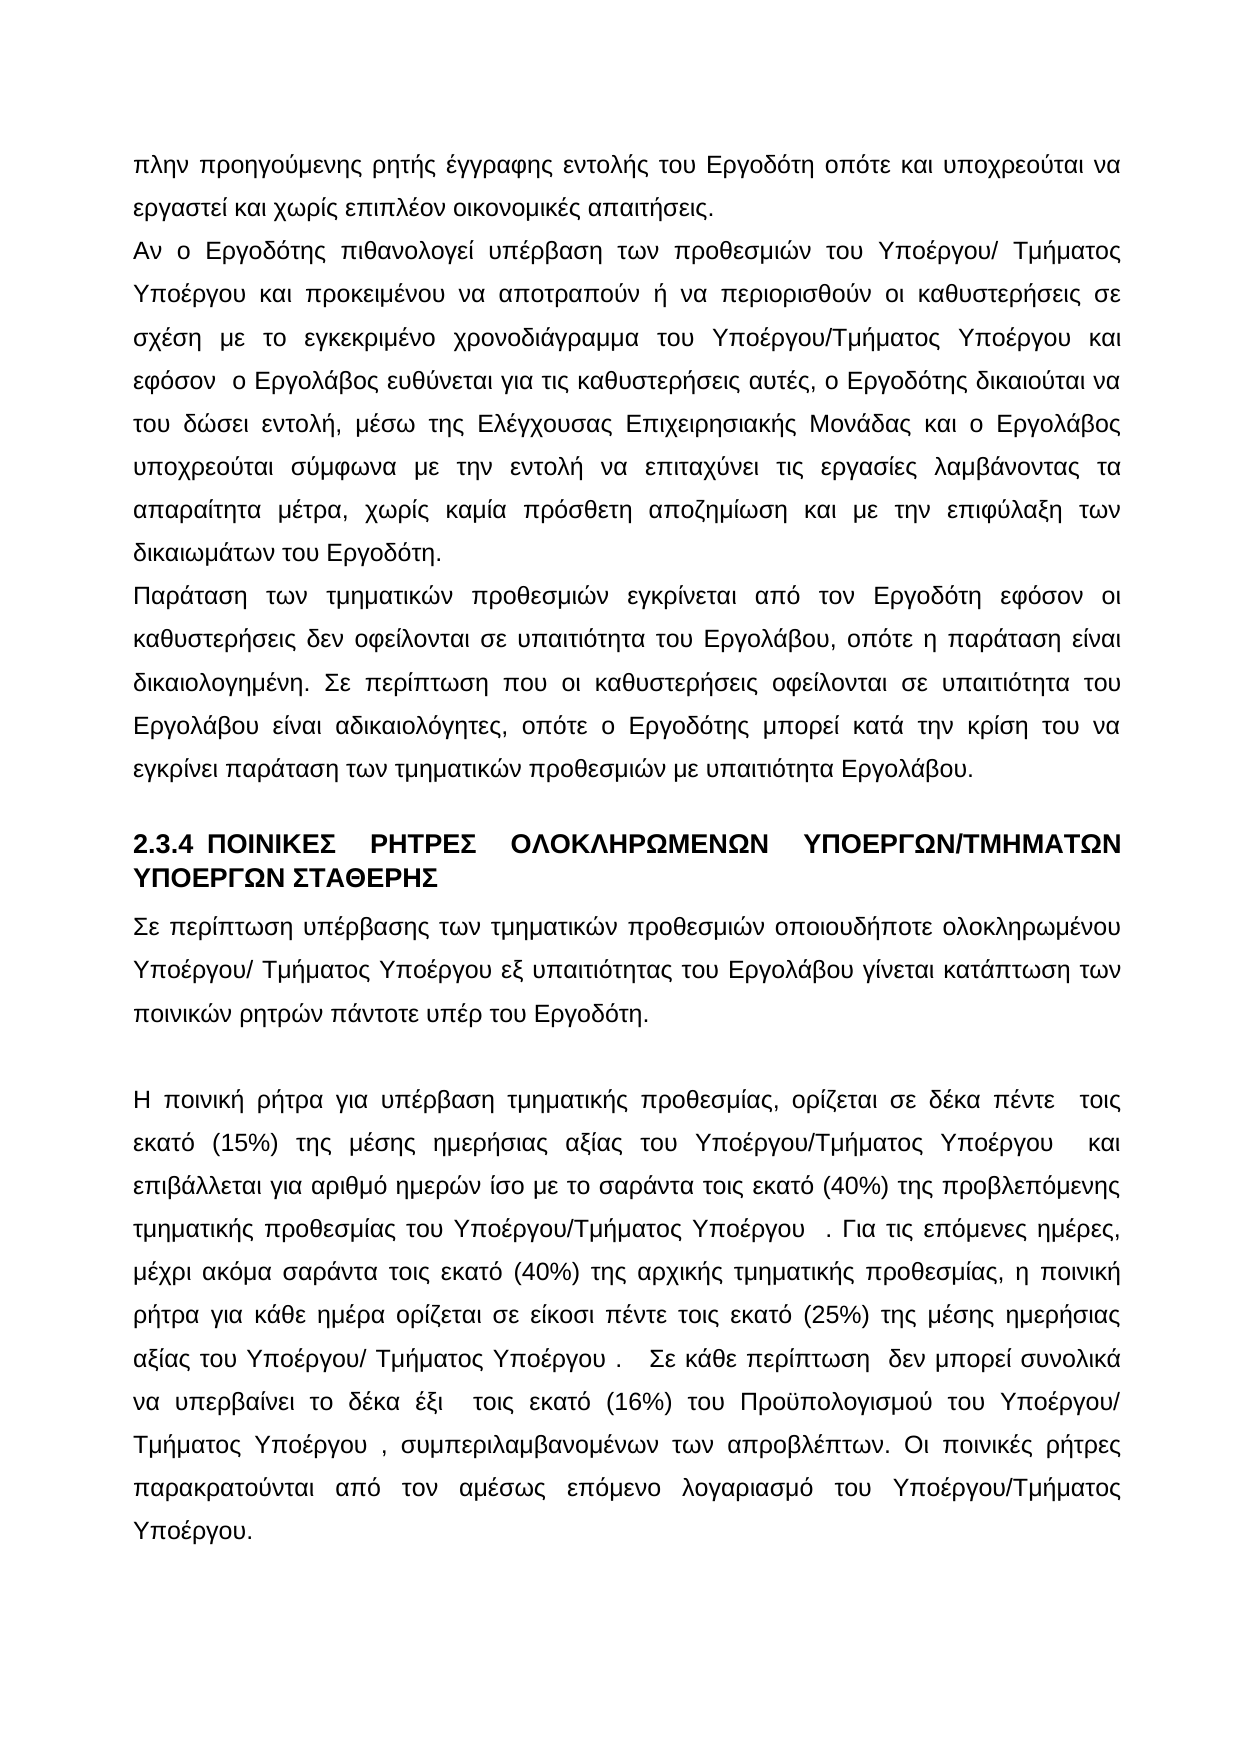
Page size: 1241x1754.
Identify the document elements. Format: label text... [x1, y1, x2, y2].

list ΠΟΙΝΙΚΕΣ ΡΗΤΡΕΣ ΟΛΟΚΛΗΡΩΜΕΝΩΝ ΥΠΟΕΡΓΩΝ/ΤΜΗΜΑΤΩΝ ΥΠΟΕΡΓΩΝ ΣΤΑΘΕΡΗΣ [133, 828, 1122, 893]
text Η ποινική ρήτρα για υπέρβαση τμηματικής προθεσμίας, ορίζεται σε δέκα πέντε τοις εκατό (15%) της μέσης ημερήσιας αξίας του Υποέργου/Τμήματος Υποέργου και επιβάλλεται για αριθμό ημερών ίσο με το σαράντα τοις εκατό (40%) της προβλεπόμενης τμηματικής προθεσμίας του Υποέργου/Τμήματος Υποέργου . Για τις επόμενες ημέρες, μέχρι ακόμα σαράντα τοις εκατό (40%) της αρχικής τμηματικής προθεσμίας, η ποινική ρήτρα για κάθε ημέρα ορίζεται σε είκοσι πέντε τοις εκατό (25%) της μέσης ημερήσιας αξίας του Υποέργου/ Τμήματος Υποέργου . Σε κάθε περίπτωση δεν μπορεί συνολικά να υπερβαίνει το δέκα έξι τοις εκατό (16%) του Προϋπολογισμού του Υποέργου/ Τμήματος Υποέργου , συμπεριλαμβανομένων των απροβλέπτων. Οι ποινικές ρήτρες παρακρατούνται από τον αμέσως επόμενο λογαριασμό του Υποέργου/Τμήματος Υποέργου. [133, 1085, 1122, 1545]
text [133, 150, 1122, 222]
text Σε περίπτωση υπέρβασης των τμηματικών προθεσμιών οποιουδήποτε ολοκληρωμένου Υποέργου/ Τμήματος Υποέργου εξ υπαιτιότητας του Εργολάβου γίνεται κατάπτωση των ποινικών ρητρών πάντοτε υπέρ του Εργοδότη. [133, 912, 1122, 1027]
text Παράταση των τμηματικών προθεσμιών εγκρίνεται από τον Εργοδότη εφόσον οι καθυστερήσεις δεν οφείλονται σε υπαιτιότητα του Εργολάβου, οπότε η παράταση είναι δικαιολογημένη. Σε περίπτωση που οι καθυστερήσεις οφείλονται σε υπαιτιότητα του Εργολάβου είναι αδικαιολόγητες, οπότε ο Εργοδότης μπορεί κατά την κρίση του να εγκρίνει παράταση των τμηματικών προθεσμιών με υπαιτιότητα Εργολάβου. [133, 581, 1122, 782]
text Αν ο Εργοδότης πιθανολογεί υπέρβαση των προθεσμιών του Υποέργου/ Τμήματος Υποέργου και προκειμένου να αποτραπούν ή να περιορισθούν οι καθυστερήσεις σε σχέση με το εγκεκριμένο χρονοδιάγραμμα του Υποέργου/Τμήματος Υποέργου και εφόσον ο Εργολάβος ευθύνεται για τις καθυστερήσεις αυτές, ο Εργοδότης δικαιούται να του δώσει εντολή, μέσω της Ελέγχουσας Επιχειρησιακής Μονάδας και ο Εργολάβος υποχρεούται σύμφωνα με την εντολή να επιταχύνει τις εργασίες λαμβάνοντας τα απαραίτητα μέτρα, χωρίς καμία πρόσθετη αποζημίωση και με την επιφύλαξη των δικαιωμάτων του Εργοδότη. [133, 236, 1122, 567]
